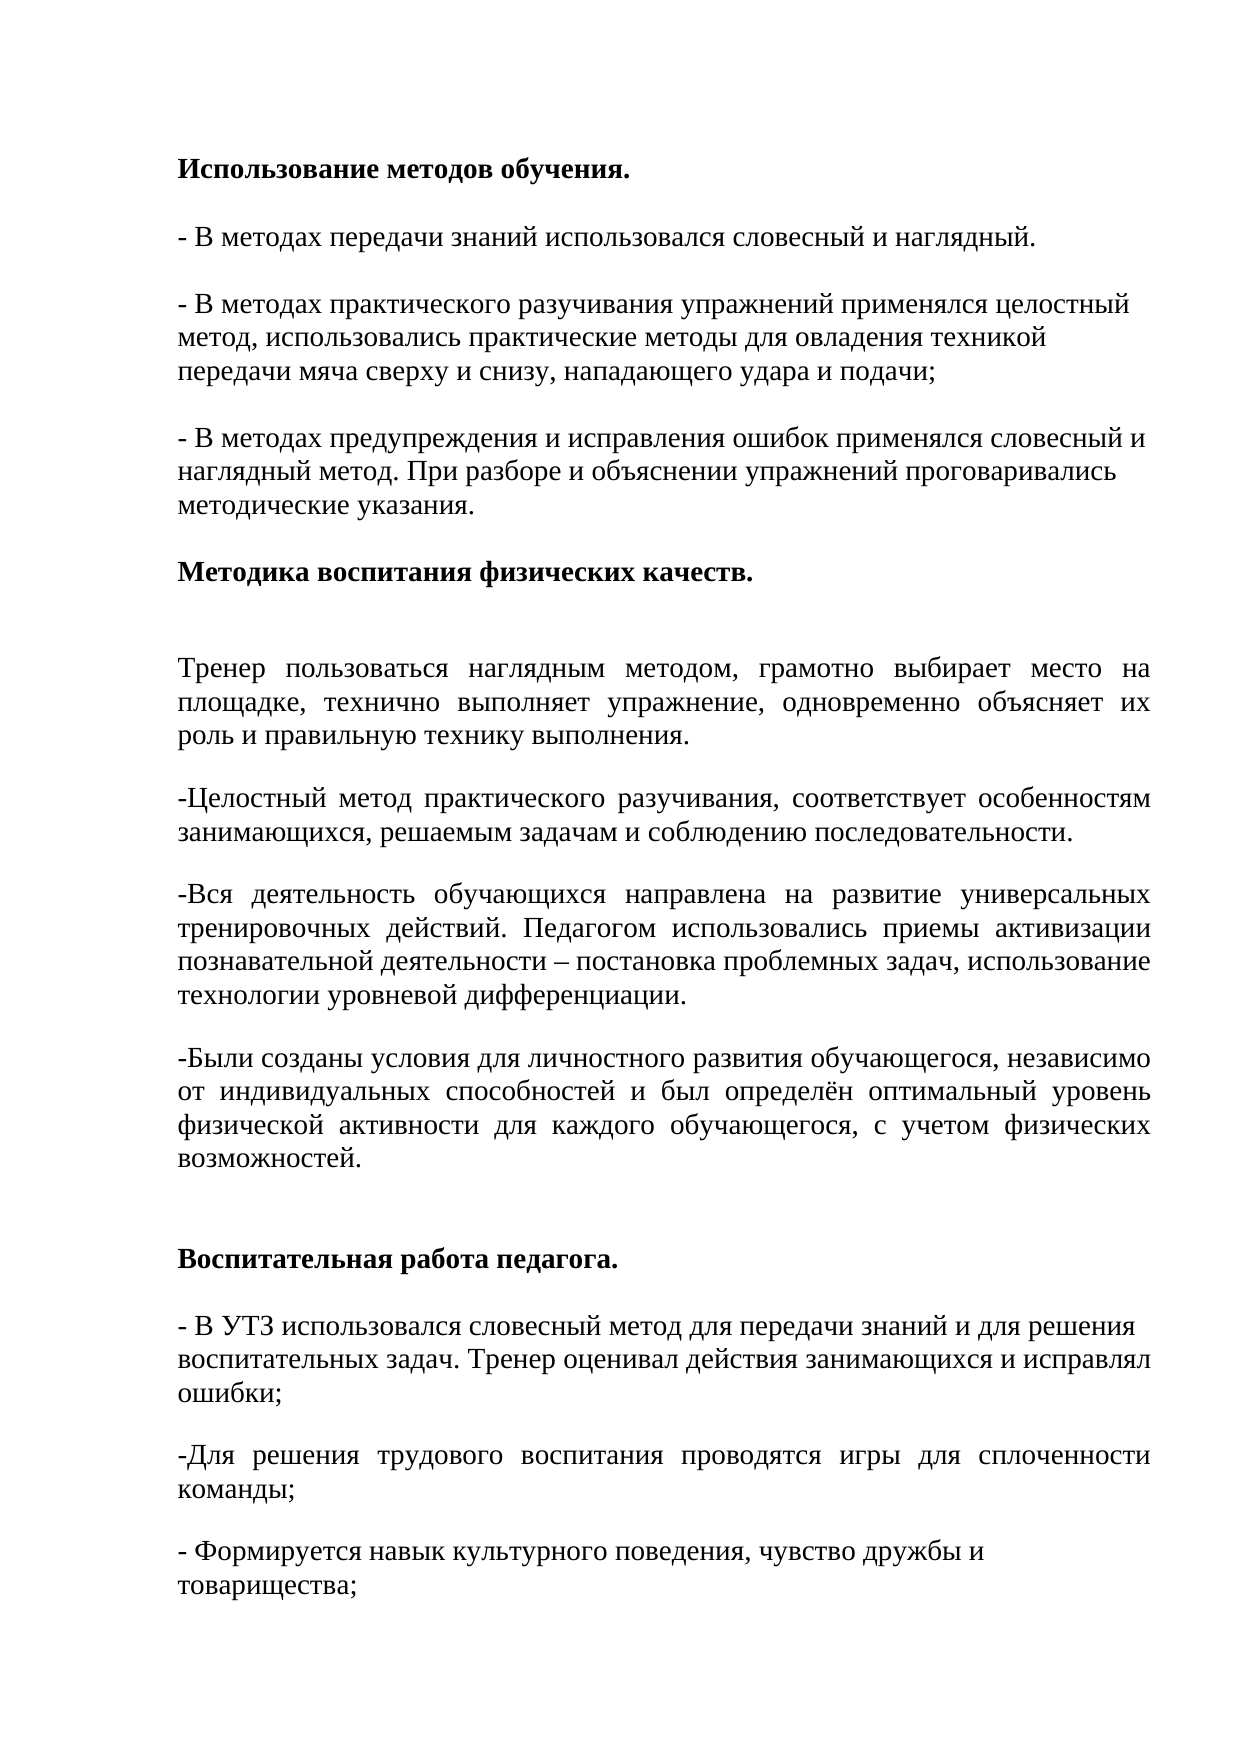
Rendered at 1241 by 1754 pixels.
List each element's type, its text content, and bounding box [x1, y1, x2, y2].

text Воспитательная работа педагога. [177, 1241, 1152, 1274]
text Тренер пользоваться наглядным методом, грамотно выбирает место на площадке, технично выполняет упражнение, одновременно объясняет их роль и правильную технику выполнения. [177, 650, 1152, 751]
text -Целостный метод практического разучивания, соответствует особенностям занимающихся, решаемым задачам и соблюдению последовательности. [177, 780, 1152, 847]
text Использование методов обучения. [177, 152, 1152, 185]
text -Были созданы условия для личностного развития обучающегося, независимо от индивидуальных способностей и был определён оптимальный уровень физической активности для каждого обучающегося, с учетом физических возможностей. [177, 1040, 1152, 1174]
text - В методах предупреждения и исправления ошибок применялся словесный и наглядный метод. При разборе и объяснении упражнений проговаривались методические указания. [177, 420, 1152, 521]
text -Вся деятельность обучающихся направлена на развитие универсальных тренировочных действий. Педагогом использовались приемы активизации познавательной деятельности – постановка проблемных задач, использование технологии уровневой дифференциации. [177, 876, 1152, 1011]
text Методика воспитания физических качеств. [177, 554, 1152, 588]
text - Формируется навык культурного поведения, чувство дружбы и товарищества; [177, 1533, 1152, 1600]
text - В методах практического разучивания упражнений применялся целостный метод, использовались практические методы для овладения техникой передачи мяча сверху и снизу, нападающего удара и подачи; [177, 286, 1152, 386]
text - В методах передачи знаний использовался словесный и наглядный. [177, 219, 1152, 252]
text -Для решения трудового воспитания проводятся игры для сплоченности команды; [177, 1437, 1152, 1504]
text - В УТЗ использовался словесный метод для передачи знаний и для решения воспитательных задач. Тренер оценивал действия занимающихся и исправлял ошибки; [177, 1308, 1152, 1409]
